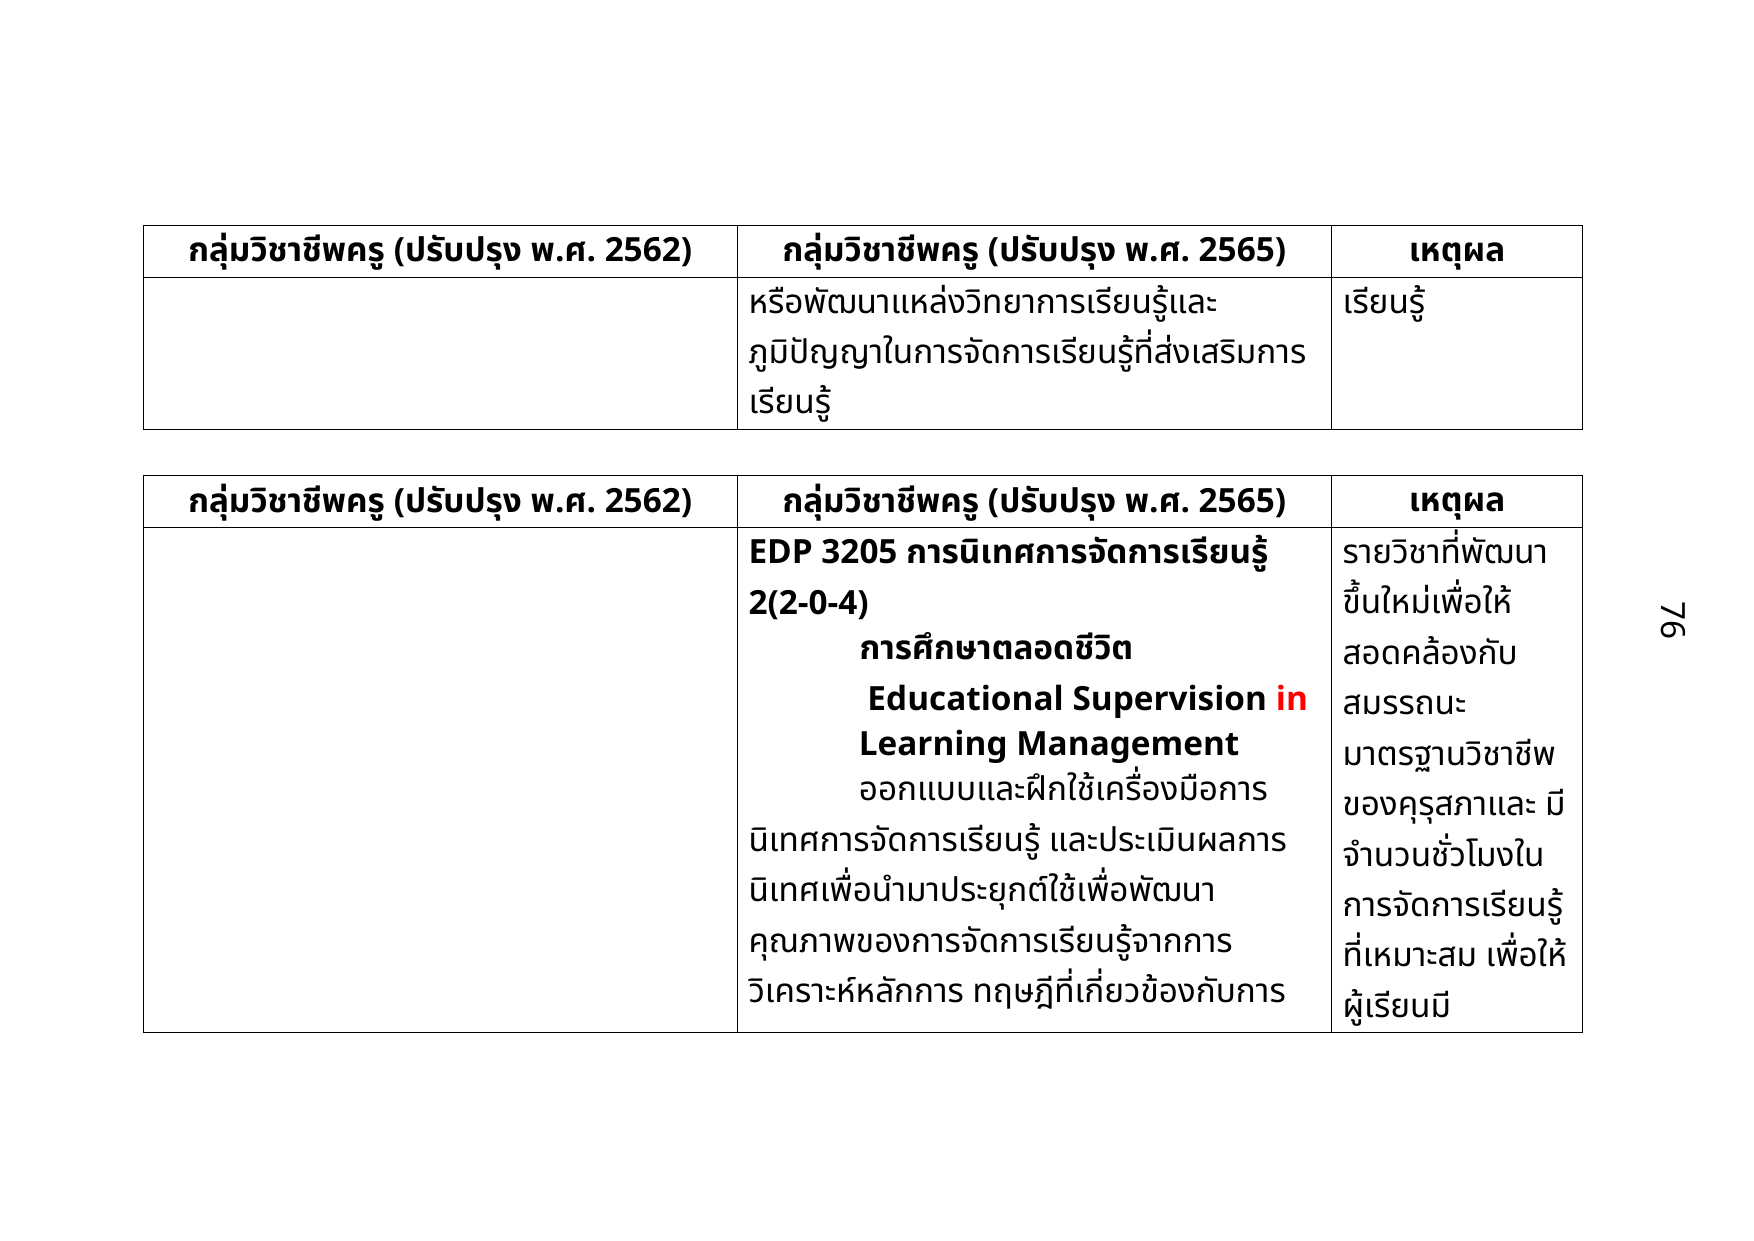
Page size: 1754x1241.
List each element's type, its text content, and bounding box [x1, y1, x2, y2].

table_header เหตุผล [1332, 226, 1582, 277]
table_cell [144, 528, 737, 1032]
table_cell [1332, 528, 1582, 1032]
table_header กลุ่มวิชาชีพครู (ปรับปรุง พ.ศ. 2562) [144, 476, 737, 527]
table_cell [1332, 278, 1582, 429]
table_cell [144, 278, 737, 429]
table_header กลุ่มวิชาชีพครู (ปรับปรุง พ.ศ. 2565) [738, 226, 1331, 277]
table_header กลุ่มวิชาชีพครู (ปรับปรุง พ.ศ. 2562) [144, 226, 737, 277]
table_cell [738, 278, 1331, 429]
table_header กลุ่มวิชาชีพครู (ปรับปรุง พ.ศ. 2565) [738, 476, 1331, 527]
table_header เหตุผล [1332, 476, 1582, 527]
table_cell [738, 528, 1331, 1032]
